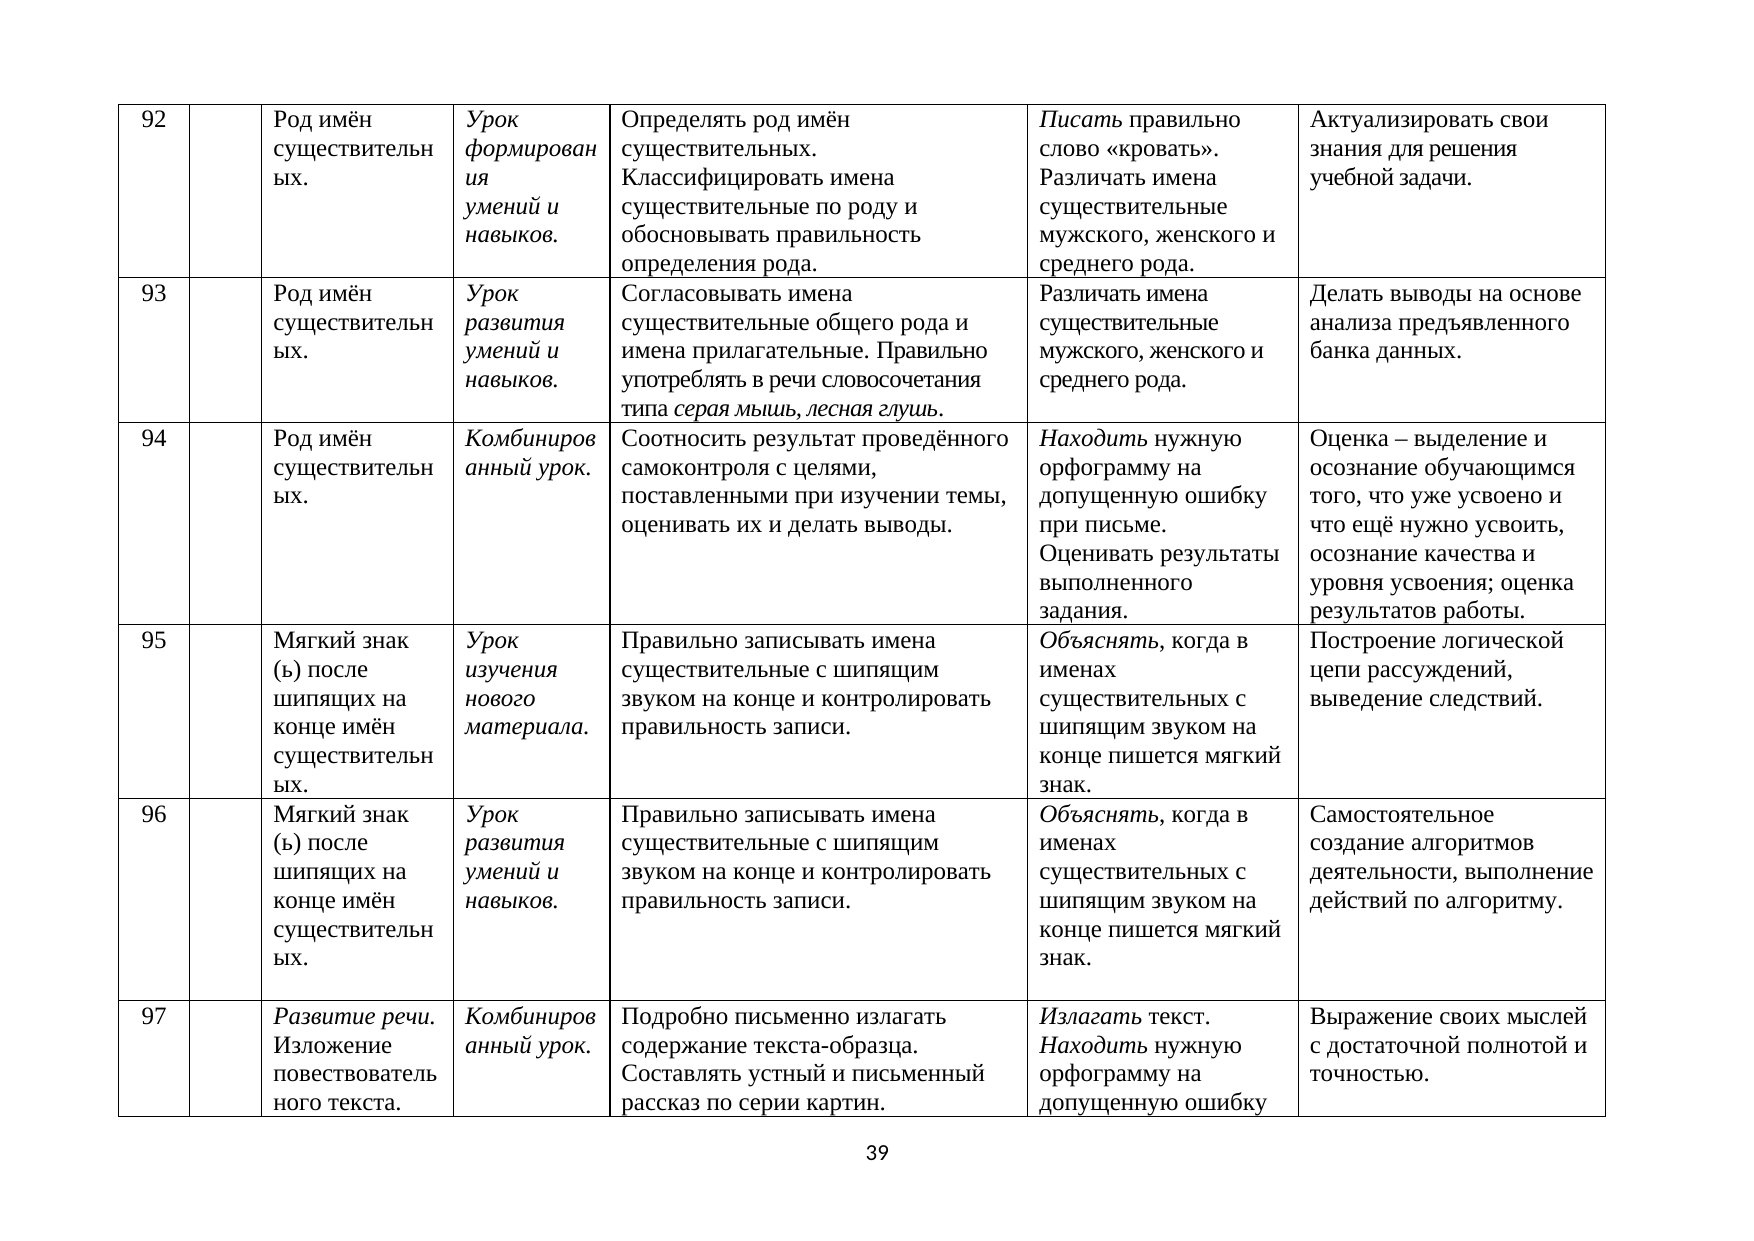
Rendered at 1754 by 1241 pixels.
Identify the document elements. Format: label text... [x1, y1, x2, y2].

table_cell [611, 1001, 1027, 1116]
table_cell [190, 423, 261, 624]
table_cell Актуализировать свои знания для решения учебной задачи. [1299, 105, 1605, 277]
table_cell Объяснять, когда в именах существительных с шипящим звуком на конце пишется мягкий знак. [1028, 799, 1298, 1000]
table_cell Определять род имён существительных. Классифицировать имена существительные по роду и обосновывать правильность определения рода. [611, 105, 1027, 277]
table_cell Различать имена существительные мужского, женского и среднего рода. [1028, 278, 1298, 422]
table_cell Род имён существительных. [262, 423, 453, 624]
table_cell Урок изучения нового материала. [454, 625, 609, 798]
table_cell Согласовывать имена существительные общего рода и имена прилагательные. Правильно употреблять в речи словосочетания типа серая мышь, лесная глушь. [611, 278, 1027, 422]
table_cell Род имён существительных. [262, 105, 453, 277]
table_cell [262, 1001, 453, 1116]
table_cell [454, 1001, 609, 1116]
table_cell Построение логической цепи рассуждений, выведение следствий. [1299, 625, 1605, 798]
table_cell [190, 105, 261, 277]
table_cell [1299, 1001, 1605, 1116]
table_cell Мягкий знак (ь) после шипящих на конце имён существительных. [262, 799, 453, 1000]
table_cell Урок развития умений и навыков. [454, 799, 609, 1000]
table_cell [190, 278, 261, 422]
table_cell Объяснять, когда в именах существительных с шипящим звуком на конце пишется мягкий знак. [1028, 625, 1298, 798]
table_cell 96 [119, 799, 189, 1000]
table_cell 93 [119, 278, 189, 422]
table_cell Делать выводы на основе анализа предъявленного банка данных. [1299, 278, 1605, 422]
table_cell Правильно записывать имена существительные с шипящим звуком на конце и контролировать правильность записи. [611, 625, 1027, 798]
table_cell Находить нужную орфограмму на допущенную ошибку при письме. Оценивать результаты выполненного задания. [1028, 423, 1298, 624]
table_cell Комбинированный урок. [454, 423, 609, 624]
table_cell Род имён существительных. [262, 278, 453, 422]
table_cell Оценка – выделение и осознание обучающимся того, что уже усвоено и что ещё нужно усвоить, осознание качества и уровня усвоения; оценка результатов работы. [1299, 423, 1605, 624]
table_cell Писать правильно слово «кровать». Различать имена существительные мужского, женского и среднего рода. [1028, 105, 1298, 277]
table_cell [190, 625, 261, 798]
table_cell 97 [119, 1001, 189, 1116]
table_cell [1028, 1001, 1298, 1116]
table_cell 95 [119, 625, 189, 798]
table_cell Соотносить результат проведённого самоконтроля с целями, поставленными при изучении темы, оценивать их и делать выводы. [611, 423, 1027, 624]
table_cell Самостоятельное создание алгоритмов деятельности, выполнение действий по алгоритму. [1299, 799, 1605, 1000]
table_cell Урок развития умений и навыков. [454, 278, 609, 422]
table_cell Урок формирования умений и навыков. [454, 105, 609, 277]
table_cell 92 [119, 105, 189, 277]
table_cell Правильно записывать имена существительные с шипящим звуком на конце и контролировать правильность записи. [611, 799, 1027, 1000]
table_cell [190, 1001, 261, 1116]
table_cell Мягкий знак (ь) после шипящих на конце имён существительных. [262, 625, 453, 798]
table_cell 94 [119, 423, 189, 624]
table_cell [190, 799, 261, 1000]
